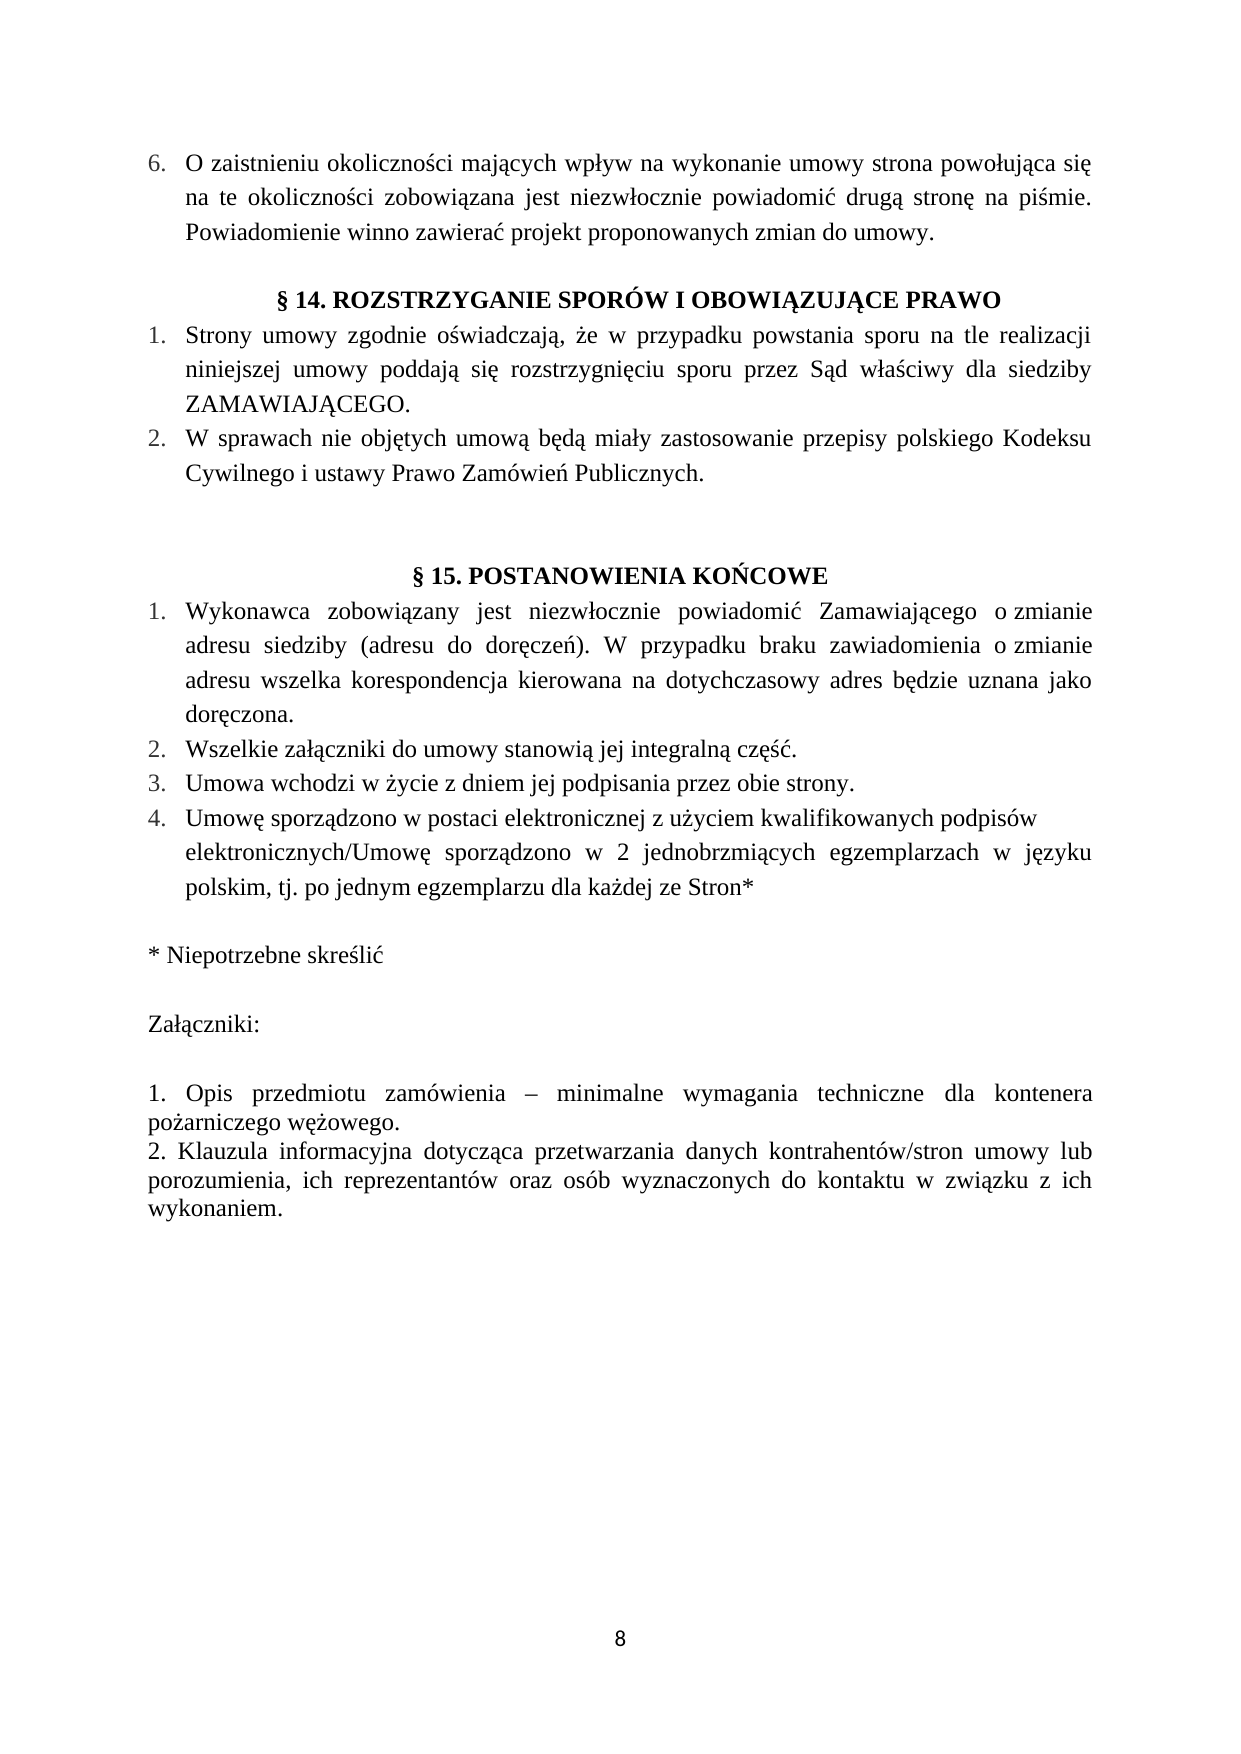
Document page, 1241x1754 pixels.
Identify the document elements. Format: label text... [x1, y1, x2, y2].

list W sprawach nie objętych umową będą miały zastosowanie przepisy polskiego Kodeksu Cywilnego i ustawy Prawo Zamówień Publicznych. [148, 423, 1093, 487]
text 2. Klauzula informacyjna dotycząca przetwarzania danych kontrahentów/stron umowy lub porozumienia, ich reprezentantów oraz osób wyznaczonych do kontaktu w związku z ich wykonaniem. [148, 1136, 1093, 1222]
list elektronicznych/Umowę sporządzono w 2 jednobrzmiących egzemplarzach w języku polskim, tj. po jednym egzemplarzu dla każdej ze Stron* [185, 837, 1093, 900]
text § 15. POSTANOWIENIA KOŃCOWE [148, 561, 1093, 590]
text 1. Opis przedmiotu zamówienia – minimalne wymagania techniczne dla kontenera pożarniczego wężowego. [148, 1078, 1093, 1136]
list Strony umowy zgodnie oświadczają, że w przypadku powstania sporu na tle realizacji niniejszej umowy poddają się rozstrzygnięciu sporu przez Sąd właściwy dla siedziby ZAMAWIAJĄCEGO. [148, 320, 1093, 418]
list Wykonawca zobowiązany jest niezwłocznie powiadomić Zamawiającego o zmianie adresu siedziby (adresu do doręczeń). W przypadku braku zawiadomienia o zmianie adresu wszelka korespondencja kierowana na dotychczasowy adres będzie uznana jako doręczona. [148, 596, 1093, 728]
list Wszelkie załączniki do umowy stanowią jej integralną część. [148, 734, 1093, 762]
list Umowę sporządzono w postaci elektronicznej z użyciem kwalifikowanych podpisów [148, 803, 1093, 831]
text Załączniki: [148, 1009, 1093, 1038]
list Umowa wchodzi w życie z dniem jej podpisania przez obie strony. [148, 768, 1093, 797]
list * Niepotrzebne skreślić [148, 941, 1093, 969]
list § 14. ROZSTRZYGANIE SPORÓW I OBOWIĄZUJĄCE PRAWO [185, 286, 1093, 314]
list O zaistnieniu okoliczności mających wpływ na wykonanie umowy strona powołująca się na te okoliczności zobowiązana jest niezwłocznie powiadomić drugą stronę na piśmie. Powiadomienie winno zawierać projekt proponowanych zmian do umowy. [148, 148, 1093, 245]
